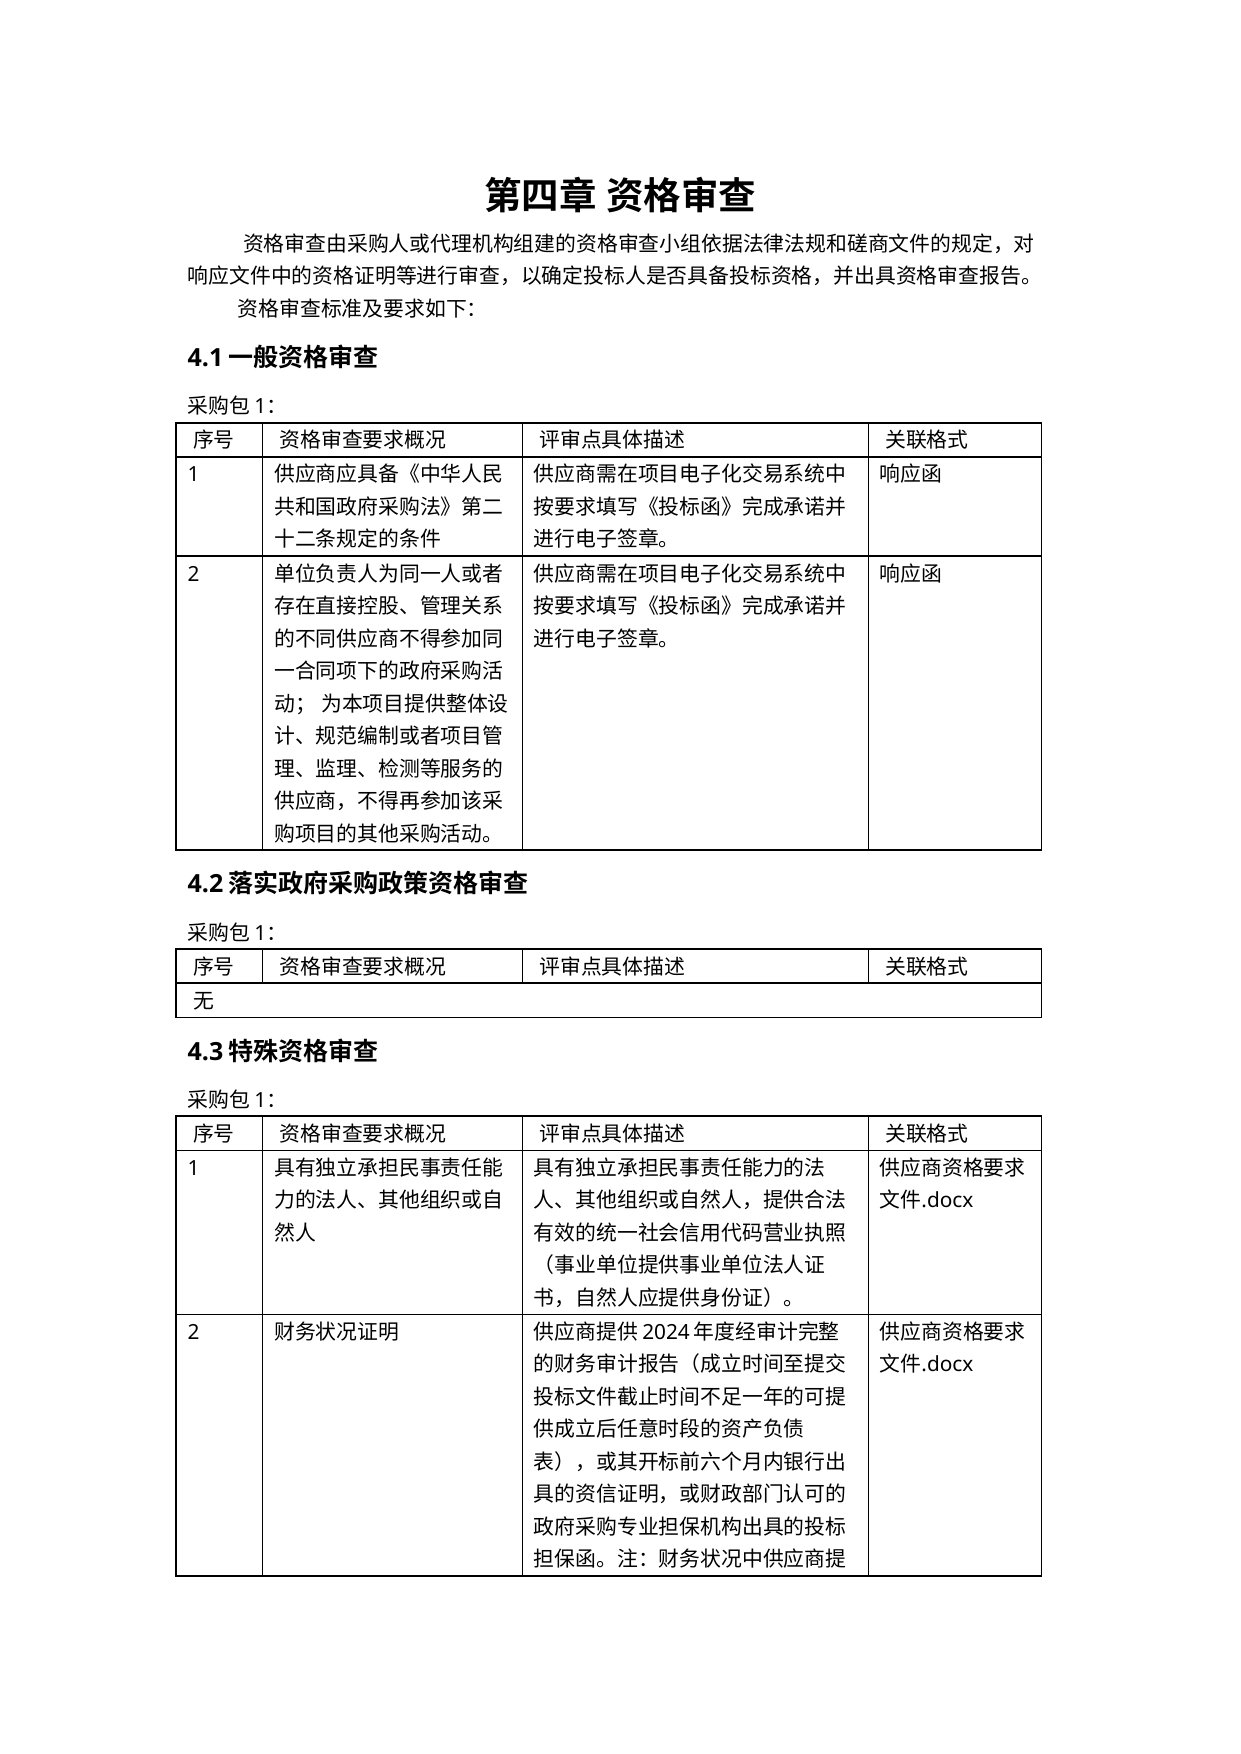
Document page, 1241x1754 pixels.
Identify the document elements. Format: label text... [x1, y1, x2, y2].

table_cell 响应函 [869, 458, 1041, 555]
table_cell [523, 1315, 868, 1575]
table_header 关联格式 [869, 1117, 1041, 1149]
table_header 序号 [177, 424, 262, 456]
table_cell 供应商需在项目电子化交易系统中按要求填写《投标函》完成承诺并进行电子签章。 [523, 557, 868, 849]
table_cell 具有独立承担民事责任能力的法人、其他组织或自然人 [263, 1151, 522, 1313]
text 采购包1： [187, 1083, 1053, 1115]
table_cell 1 [177, 1151, 262, 1313]
text 资格审查由采购人或代理机构组建的资格审查小组依据法律法规和磋商文件的规定，对响应文件中的资格证明等进行审查，以确定投标人是否具备投标资格，并出具资格审查报告。 [187, 227, 1053, 292]
table_cell 2 [177, 557, 262, 849]
table_cell 财务状况证明 [263, 1315, 522, 1575]
table_header 序号 [177, 950, 262, 982]
table_cell 供应商应具备《中华人民共和国政府采购法》第二十二条规定的条件 [263, 458, 522, 555]
table_cell 供应商资格要求文件.docx [869, 1151, 1041, 1313]
table_header 评审点具体描述 [523, 950, 868, 982]
text 4.2落实政府采购政策资格审查 [187, 851, 1053, 916]
table_header 资格审查要求概况 [263, 950, 522, 982]
table_cell 无 [177, 984, 1041, 1016]
table_cell 1 [177, 458, 262, 555]
table_cell 响应函 [869, 557, 1041, 849]
text 第四章 资格审查 [187, 162, 1053, 227]
table_header 评审点具体描述 [523, 424, 868, 456]
text 资格审查标准及要求如下： [187, 292, 1053, 324]
table_cell 供应商资格要求文件.docx [869, 1315, 1041, 1575]
table_header 关联格式 [869, 424, 1041, 456]
table_header 序号 [177, 1117, 262, 1149]
text 4.3特殊资格审查 [187, 1018, 1053, 1083]
table_header 评审点具体描述 [523, 1117, 868, 1149]
table_cell 2 [177, 1315, 262, 1575]
table_header 关联格式 [869, 950, 1041, 982]
table_header 资格审查要求概况 [263, 424, 522, 456]
table_cell 单位负责人为同一人或者存在直接控股、管理关系的不同供应商不得参加同一合同项下的政府采购活动； 为本项目提供整体设计、规范编制或者项目管理、监理、检测等服务的供应商，不得再参加该采购项目的其他采购活动。 [263, 557, 522, 849]
text 4.1一般资格审查 [187, 324, 1053, 389]
text 采购包1： [187, 916, 1053, 948]
table_cell 具有独立承担民事责任能力的法人、其他组织或自然人，提供合法有效的统一社会信用代码营业执照（事业单位提供事业单位法人证书，自然人应提供身份证）。 [523, 1151, 868, 1313]
text 采购包1： [187, 389, 1053, 422]
table_header 资格审查要求概况 [263, 1117, 522, 1149]
table_cell 供应商需在项目电子化交易系统中按要求填写《投标函》完成承诺并进行电子签章。 [523, 458, 868, 555]
